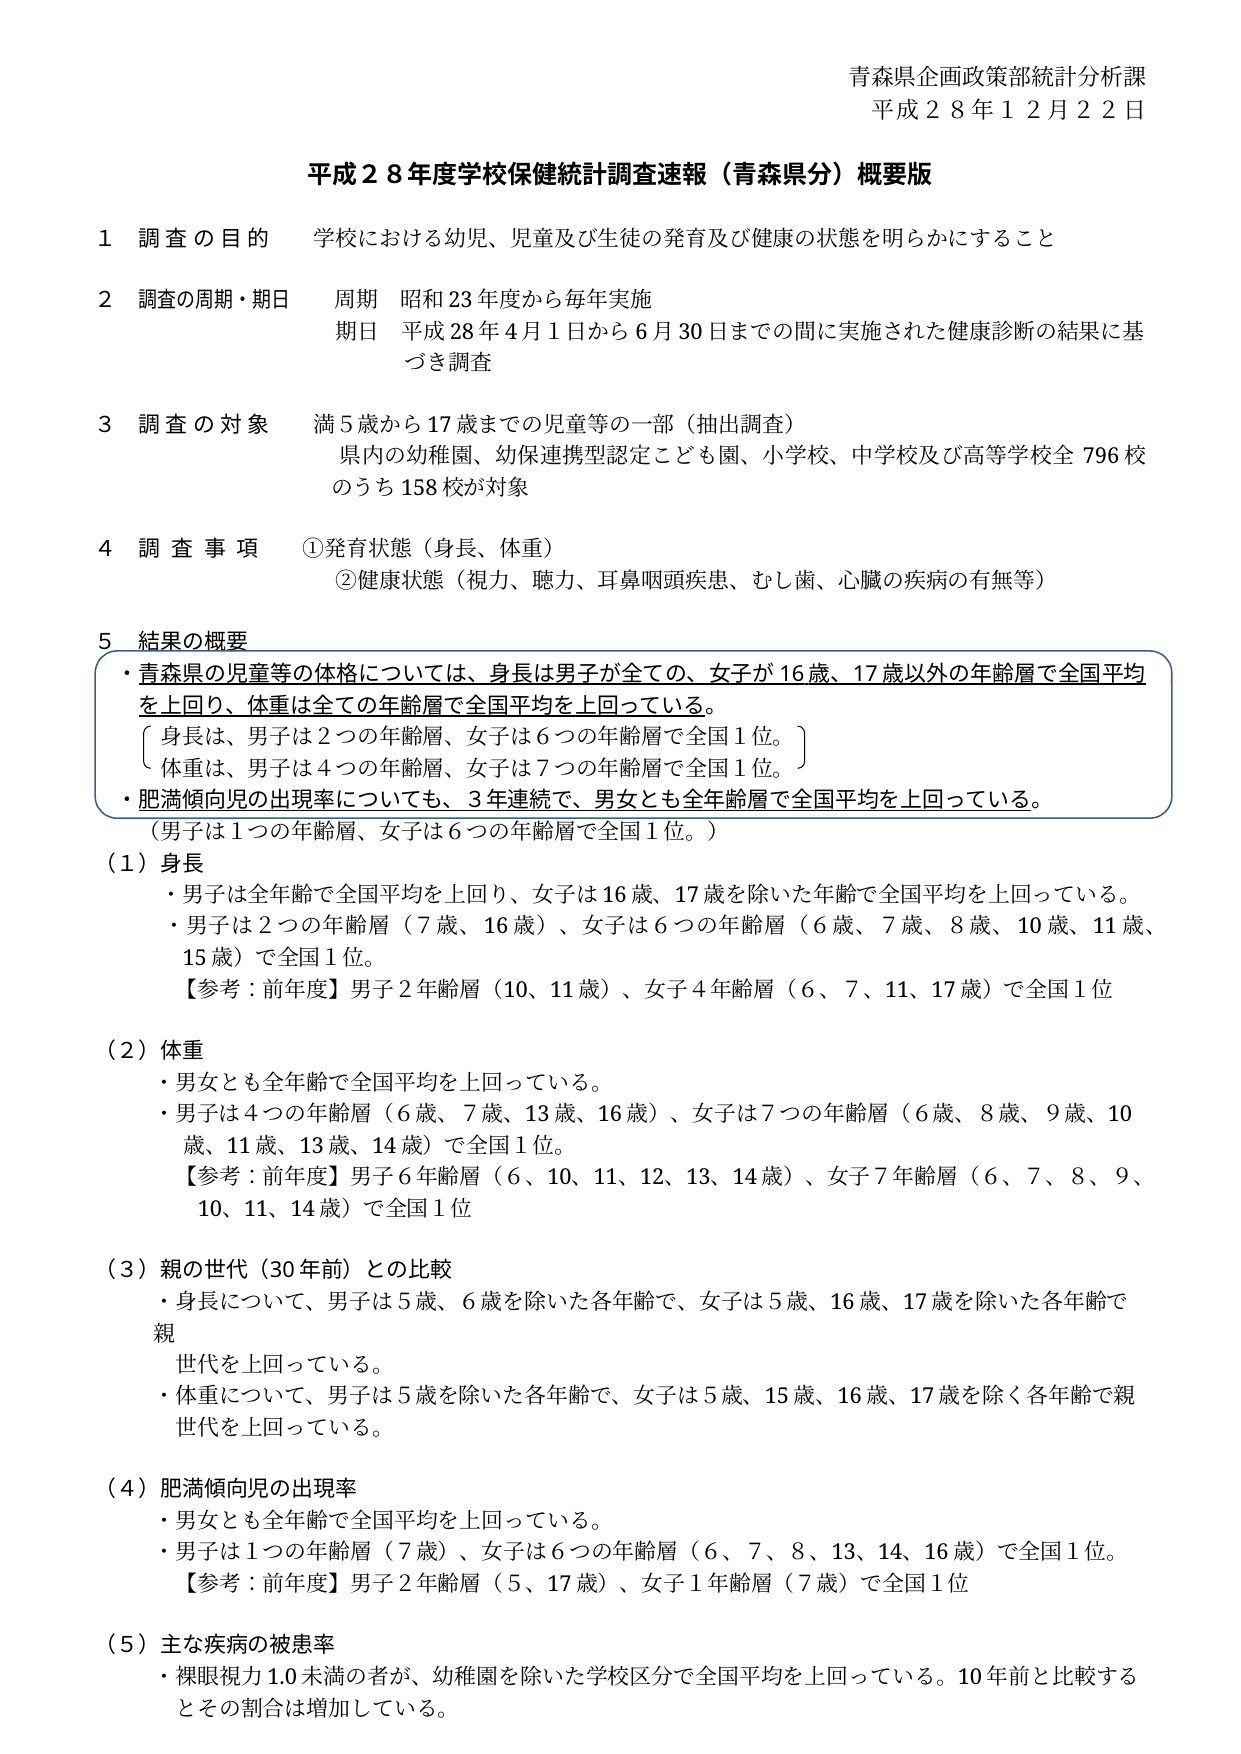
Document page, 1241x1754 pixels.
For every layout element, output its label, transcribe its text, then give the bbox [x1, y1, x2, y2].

text ・身長について、男子は５歳、６歳を除いた各年齢で、女子は５歳、16歳、17歳を除いた各年齢で親 [153, 1284, 1146, 1347]
text １ 調査の目的 学校における幼児、児童及び生徒の発育及び健康の状態を明らかにすること [94, 221, 1146, 252]
text ２ 調査の周期・期日 周期 昭和23年度から毎年実施 [94, 282, 1146, 314]
text ・男子は１つの年齢層（７歳）、女子は６つの年齢層（６、７、８、13、14、16歳）で全国１位。 [153, 1534, 1146, 1566]
text ・青森県の児童等の体格については、身長は男子が全ての、女子が16歳、17歳以外の年齢層で全国平均を上回り、体重は全ての年齢層で全国平均を上回っている。 [96, 656, 1146, 719]
text 平成２８年度学校保健統計調査速報（青森県分）概要版 [94, 155, 1146, 191]
text ②健康状態（視力、聴力、耳鼻咽頭疾患、むし歯、心臓の疾病の有無等） [94, 563, 1146, 594]
text 平成２８年１２月２２日 [788, 92, 1146, 125]
text ３ 調査の対象 満５歳から17歳までの児童等の一部（抽出調査） [94, 407, 1146, 438]
text （５）主な疾病の被患率 [94, 1627, 1146, 1659]
text ・男子は４つの年齢層（６歳、７歳、13歳、16歳）、女子は７つの年齢層（６歳、８歳、９歳、10歳、11歳、13歳、14歳）で全国１位。 [153, 1096, 1146, 1159]
text （２）体重 [94, 1033, 1146, 1065]
text ４ 調査事項 ①発育状態（身長、体重） [94, 531, 1146, 563]
text 【参考：前年度】男子２年齢層（10、11歳）、女子４年齢層（６、７、11、17歳）で全国１位 [153, 972, 1146, 1003]
text 【参考：前年度】男子６年齢層（６、10、11、12、13、14歳）、女子７年齢層（６、７、８、９、10、11、14歳）で全国１位 [175, 1159, 1146, 1223]
text 【参考：前年度】男子２年齢層（５、17歳）、女子１年齢層（７歳）で全国１位 [175, 1566, 1146, 1598]
text （１）身長 [94, 846, 1146, 877]
text ５ 結果の概要 [94, 624, 1146, 656]
text 身長は、男子は２つの年齢層、女子は６つの年齢層で全国１位。 [96, 719, 1146, 751]
text ・肥満傾向児の出現率についても、３年連続で、男女とも全年齢層で全国平均を上回っている。 [96, 782, 1146, 814]
text （４）肥満傾向児の出現率 [94, 1471, 1146, 1503]
text ・体重について、男子は５歳を除いた各年齢で、女子は５歳、15歳、16歳、17歳を除く各年齢で親世代を上回っている。 [153, 1379, 1146, 1442]
text 青森県企画政策部統計分析課 [94, 59, 1146, 92]
text ・男女とも全年齢で全国平均を上回っている。 [153, 1065, 1146, 1096]
text ・男女とも全年齢で全国平均を上回っている。 [153, 1503, 1146, 1534]
text ・男子は全年齢で全国平均を上回り、女子は16歳、17歳を除いた年齢で全国平均を上回っている。 [94, 877, 1146, 909]
text ・裸眼視力1.0未満の者が、幼稚園を除いた学校区分で全国平均を上回っている。10年前と比較するとその割合は増加している。 [153, 1659, 1146, 1722]
text （男子は１つの年齢層、女子は６つの年齢層で全国１位。） [94, 814, 1146, 846]
text 世代を上回っている。 [153, 1347, 1146, 1379]
text 期日 平成28年4月１日から6月30日までの間に実施された健康診断の結果に基づき調査 [94, 314, 1146, 377]
text 体重は、男子は４つの年齢層、女子は７つの年齢層で全国１位。 [96, 751, 1146, 782]
text 県内の幼稚園、幼保連携型認定こども園、小学校、中学校及び高等学校全796校のうち158校が対象 [94, 438, 1146, 502]
text ・男子は２つの年齢層（７歳、16歳）、女子は６つの年齢層（６歳、７歳、８歳、10歳、11歳、15歳）で全国１位。 [94, 909, 1146, 972]
text （３）親の世代（30年前）との比較 [94, 1252, 1146, 1284]
